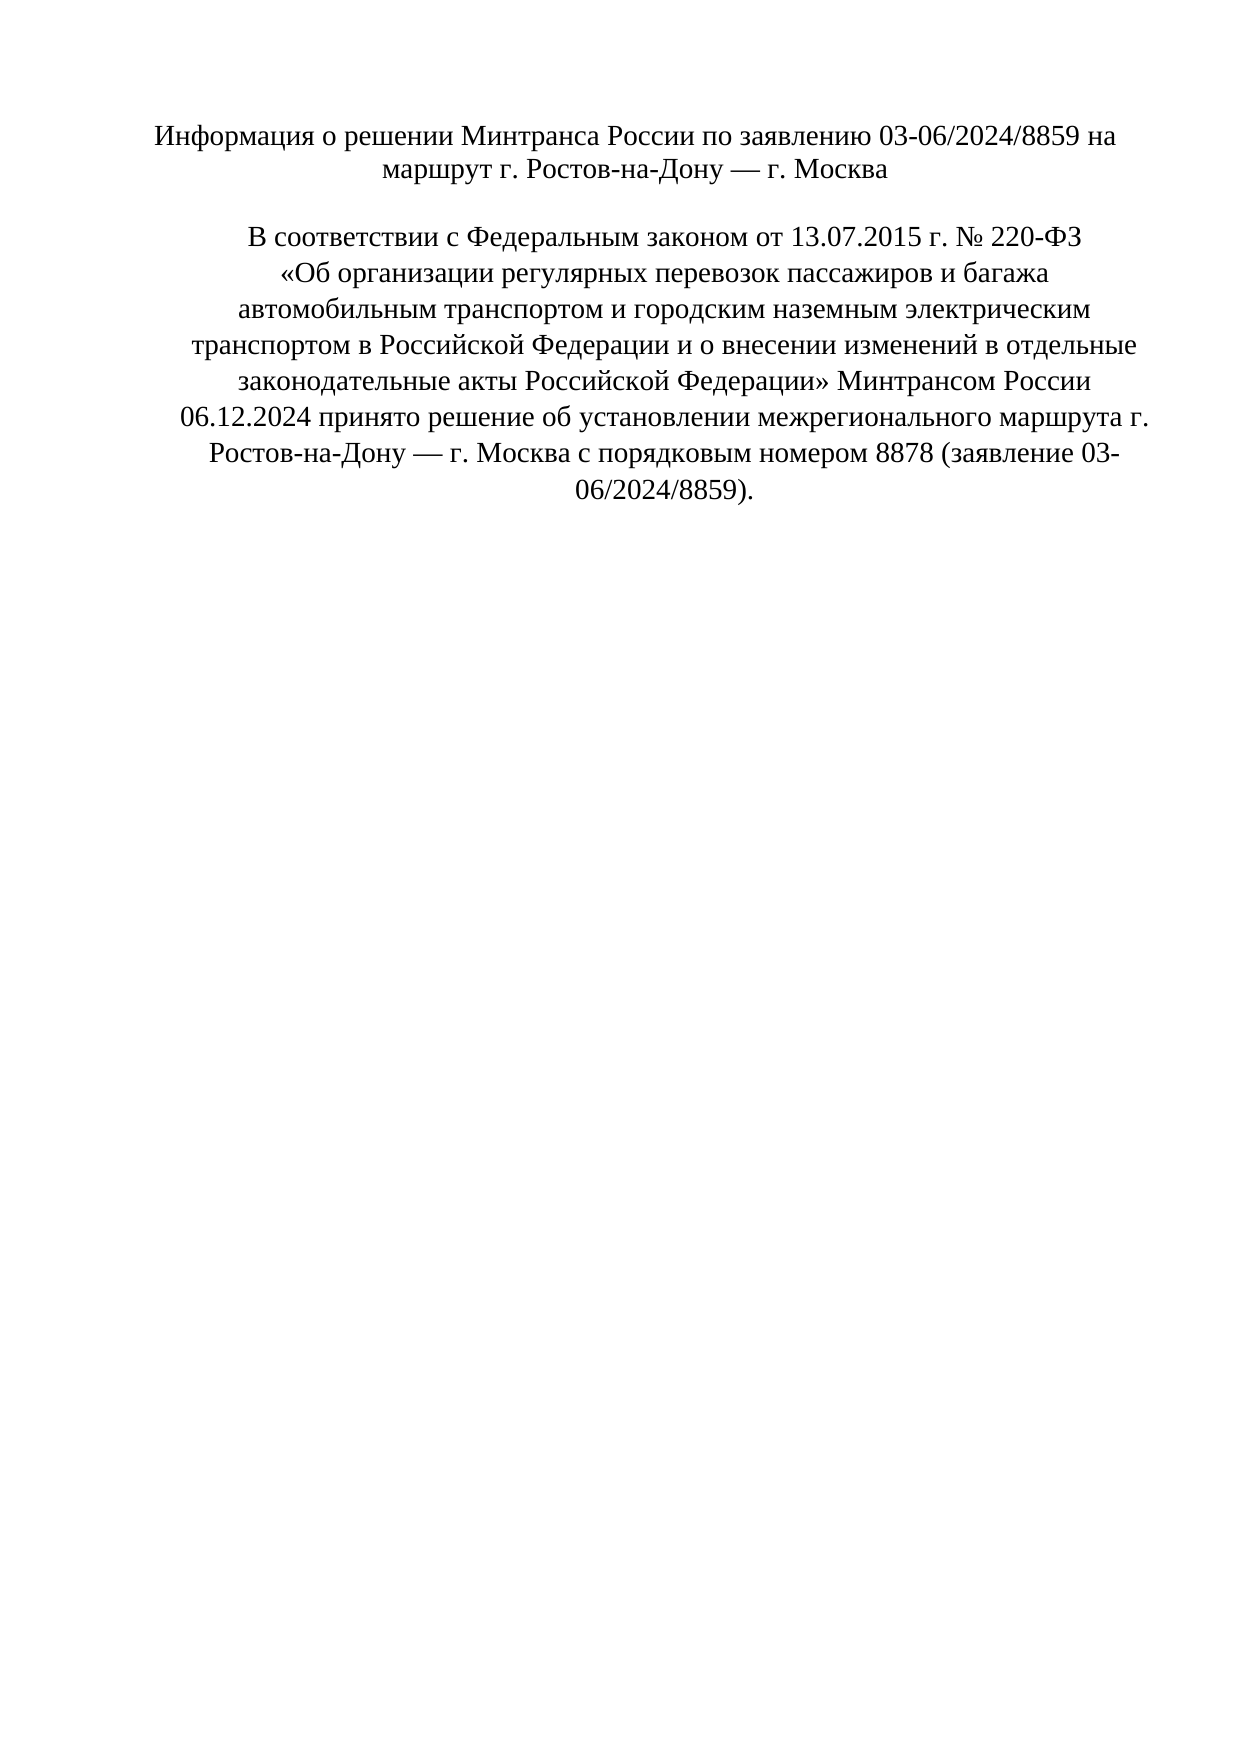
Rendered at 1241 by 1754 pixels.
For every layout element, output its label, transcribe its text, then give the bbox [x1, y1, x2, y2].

text В соответствии с Федеральным законом от 13.07.2015 г. № 220-ФЗ «Об организации регулярных перевозок пассажиров и багажа автомобильным транспортом и городским наземным электрическим транспортом в Российской Федерации и о внесении изменений в отдельные законодательные акты Российской Федерации» Минтрансом России 06.12.2024 принято решение об установлении межрегионального маршрута г. Ростов-на-Дону — г. Москва с порядковым номером 8878 (заявление 03-06/2024/8859). [177, 219, 1152, 505]
text Информация о решении Минтранса России по заявлению 03-06/2024/8859 на маршрут г. Ростов-на-Дону — г. Москва [118, 118, 1152, 185]
